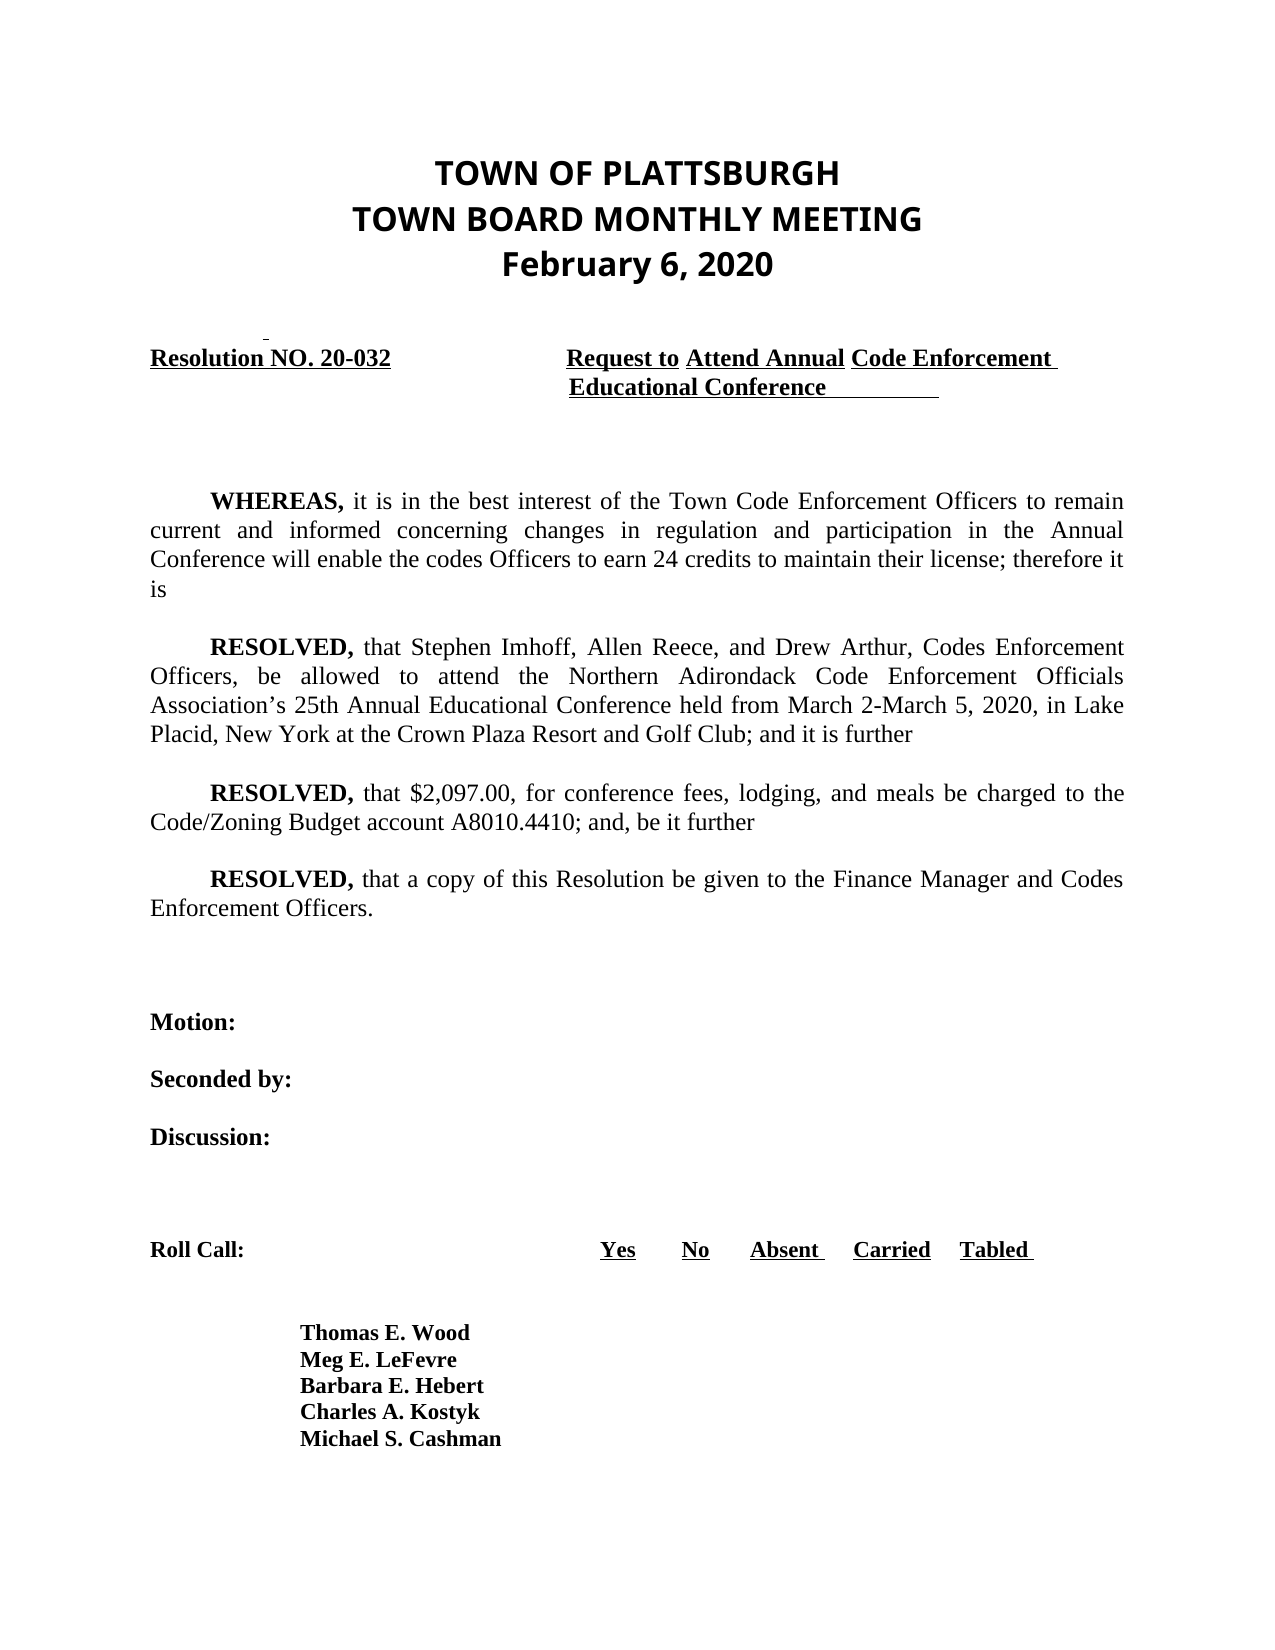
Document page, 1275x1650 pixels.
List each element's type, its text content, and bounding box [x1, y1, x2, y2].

text Charles A. Kostyk [225, 1398, 1125, 1425]
text WHEREAS, it is in the best interest of the Town Code Enforcement Officers to remain current and informed concerning changes in regulation and participation in the Annual Conference will enable the codes Officers to earn 24 credits to maintain their license; therefore it is [150, 486, 1125, 602]
text Seconded by: [150, 1064, 1125, 1093]
text TOWN BOARD MONTHLY MEETING [150, 195, 1125, 241]
text Educational Conference [150, 372, 1125, 401]
text Discussion: [150, 1122, 1125, 1151]
text Roll Call: Yes No Absent Carried Tabled [150, 1236, 1125, 1262]
text Meg E. LeFevre [150, 1346, 1125, 1372]
text RESOLVED, that a copy of this Resolution be given to the Finance Manager and Codes Enforcement Officers. [150, 864, 1125, 922]
text Motion: [150, 1007, 1125, 1036]
text February 6, 2020 [150, 241, 1125, 286]
text RESOLVED, that Stephen Imhoff, Allen Reece, and Drew Arthur, Codes Enforcement Officers, be allowed to attend the Northern Adirondack Code Enforcement Officials Association’s 25th Annual Educational Conference held from March 2-March 5, 2020, in Lake Placid, New York at the Crown Plaza Resort and Golf Club; and it is further [150, 632, 1125, 748]
text TOWN OF [150, 150, 1125, 195]
text Michael S. Cashman [150, 1425, 1125, 1451]
text Barbara E. Hebert [150, 1372, 1125, 1398]
text E. Wood [150, 1319, 1125, 1346]
text RESOLVED, that $2,097.00, for conference fees, lodging, and meals be charged to the Code/Zoning Budget account A8010.4410; and, be it further [150, 777, 1125, 836]
text Resolution NO. 20-032 Request to Attend Annual Code Enforcement [150, 343, 1125, 372]
